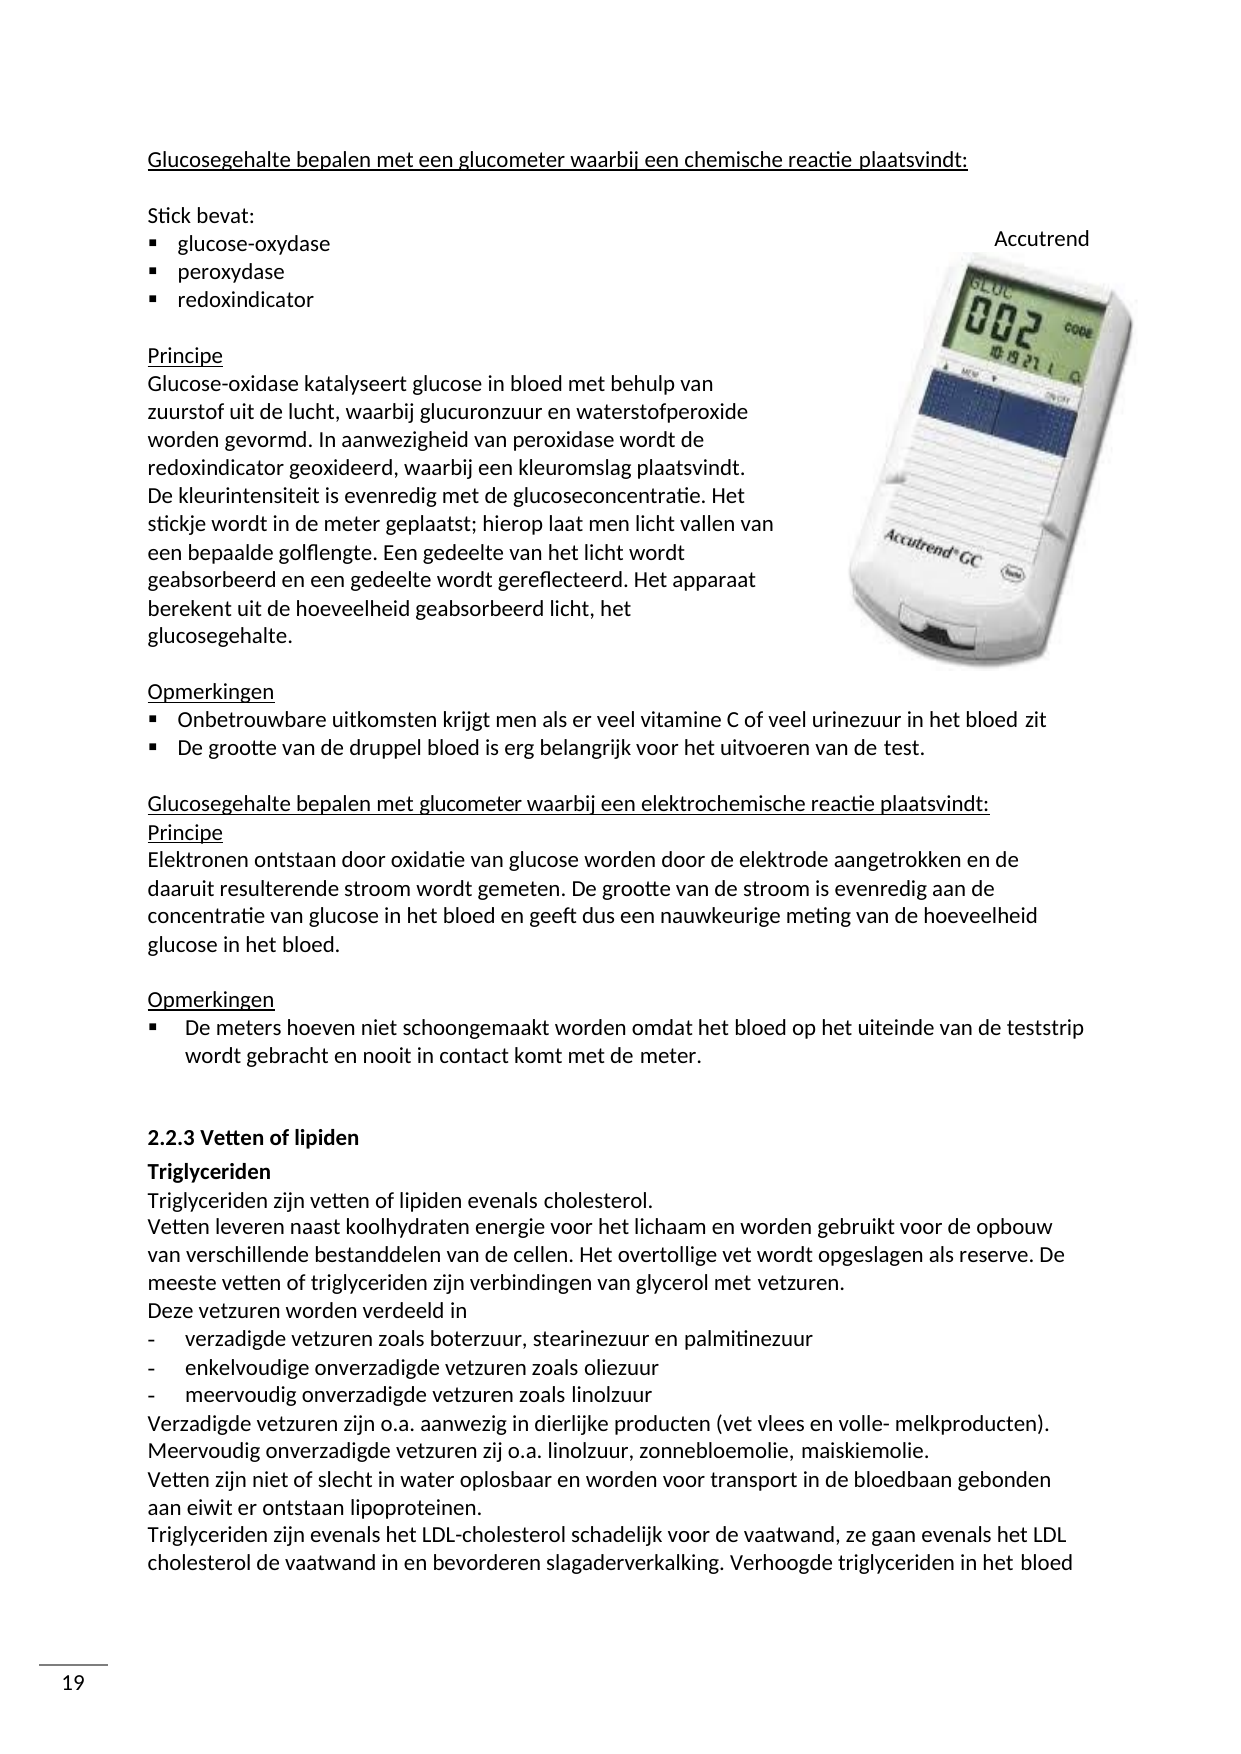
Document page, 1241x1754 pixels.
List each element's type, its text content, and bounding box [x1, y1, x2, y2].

text Triglyceriden zijn evenals het LDL-cholesterol schadelijk voor de vaatwand, ze gaan evenals het LDL cholesterol de vaatwand in en bevorderen slagaderverkalking. Verhoogde triglyceriden in het bloed [147, 1521, 1169, 1576]
text Vetten leveren naast koolhydraten energie voor het lichaam en worden gebruikt voor de opbouw van verschillende bestanddelen van de cellen. Het overtollige vet wordt opgeslagen als reserve. De meeste vetten of triglyceriden zijn verbindingen van glycerol met vetzuren. [147, 1212, 1068, 1297]
list De grootte van de druppel bloed is erg belangrijk voor het uitvoeren van de test. [147, 733, 1196, 762]
text Opmerkingen [147, 985, 992, 1013]
list Onbetrouwbare uitkomsten krijgt men als er veel vitamine C of veel urinezuur in het bloed zit [147, 706, 1196, 733]
list enkelvoudige onverzadigde vetzuren zoals oliezuur [147, 1353, 1196, 1381]
text Principe [147, 341, 775, 369]
list meervoudig onverzadigde vetzuren zoals linolzuur [147, 1381, 1196, 1409]
list De meters hoeven niet schoongemaakt worden omdat het bloed op het uiteinde van de teststrip wordt gebracht en nooit in contact komt met de meter. [147, 1013, 1086, 1069]
text Verzadigde vetzuren zijn o.a. aanwezig in dierlijke producten (vet vlees en volle- melkproducten). Meervoudig onverzadigde vetzuren zij o.a. linolzuur, zonnebloemolie, maiskiemolie. [147, 1409, 1053, 1465]
list verzadigde vetzuren zoals boterzuur, stearinezuur en palmitinezuur [147, 1324, 1196, 1353]
text Glucose-oxidase katalyseert glucose in bloed met behulp van zuurstof uit de lucht, waarbij glucuronzuur en waterstofperoxide worden gevormd. In aanwezigheid van peroxidase wordt de redoxindicator geoxideerd, waarbij een kleuromslag plaatsvindt. De kleurintensiteit is evenredig met de glucoseconcentratie. Het stickje wordt in de meter geplaatst; hierop laat men licht vallen van een bepaalde golflengte. Een gedeelte van het licht wordt geabsorbeerd en een gedeelte wordt gereflecteerd. Het apparaat berekent uit de hoeveelheid geabsorbeerd licht, het glucosegehalte. [147, 369, 775, 650]
list redoxindicator [147, 285, 775, 313]
text Glucosegehalte bepalen met een glucometer waarbij een chemische reactie plaatsvindt: [147, 145, 992, 173]
text Glucosegehalte bepalen met glucometer waarbij een elektrochemische reactie plaatsvindt: Principe [147, 789, 992, 846]
text Triglyceriden zijn vetten of lipiden evenals cholesterol. [147, 1191, 992, 1212]
text Deze vetzuren worden verdeeld in [147, 1297, 992, 1324]
picture [798, 252, 1185, 671]
list glucose-oxydase [147, 229, 775, 257]
list peroxydase [147, 257, 775, 285]
subtitle Vetten of lipiden Triglyceriden [147, 1123, 360, 1185]
text Vetten zijn niet of slecht in water oplosbaar en worden voor transport in de bloedbaan gebonden aan eiwit er ontstaan lipoproteinen. [147, 1465, 1056, 1521]
text Stick bevat: [147, 201, 775, 229]
text Accutrend [994, 224, 1196, 252]
text Opmerkingen [147, 677, 992, 706]
text Elektronen ontstaan door oxidatie van glucose worden door de elektrode aangetrokken en de daaruit resulterende stroom wordt gemeten. De grootte van de stroom is evenredig aan de concentratie van glucose in het bloed en geeft dus een nauwkeurige meting van de hoeveelheid glucose in het bloed. [147, 846, 1042, 958]
